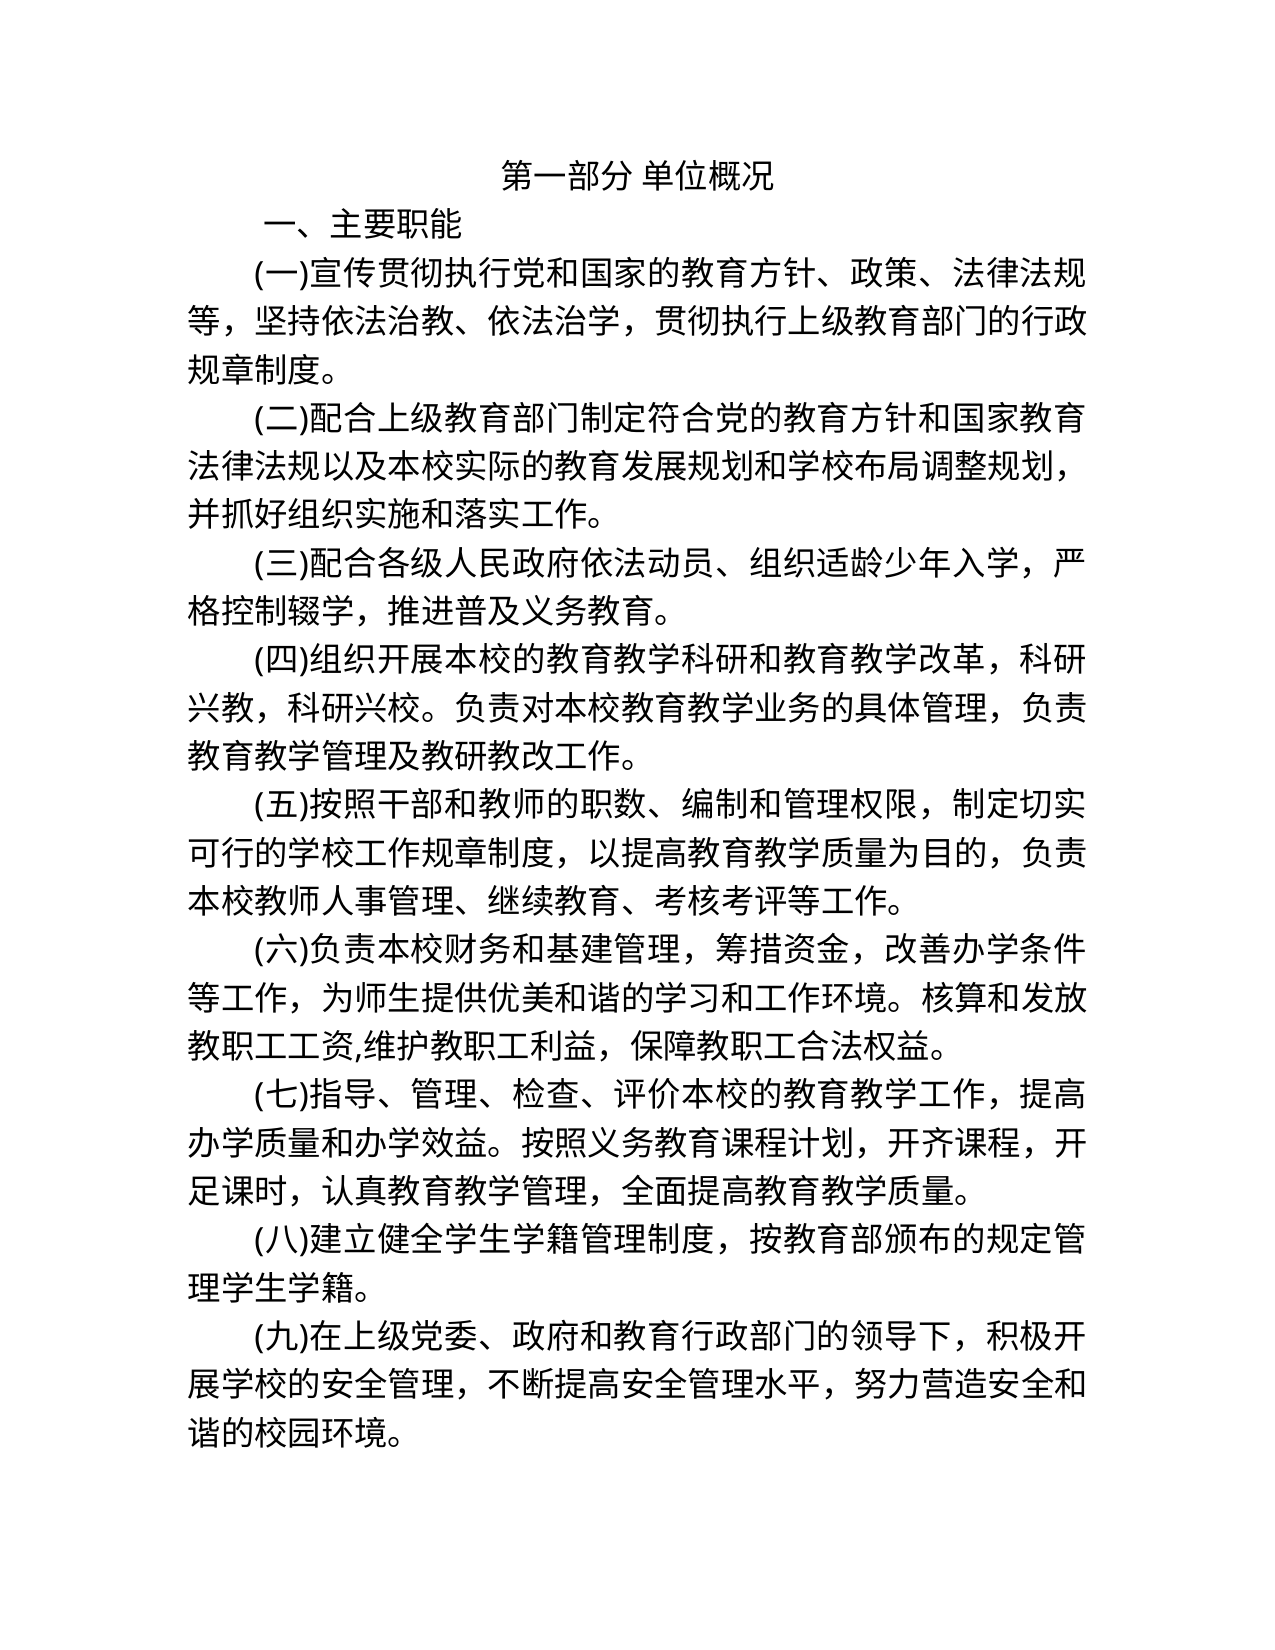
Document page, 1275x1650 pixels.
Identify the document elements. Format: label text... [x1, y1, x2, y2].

text 一、主要职能 [187, 198, 1087, 247]
text (四)组织开展本校的教育教学科研和教育教学改革，科研兴教，科研兴校。负责对本校教育教学业务的具体管理，负责教育教学管理及教研教改工作。 [187, 633, 1087, 778]
text (一)宣传贯彻执行党和国家的教育方针、政策、法律法规等，坚持依法治教、依法治学，贯彻执行上级教育部门的行政规章制度。 [187, 247, 1087, 392]
text (九)在上级党委、政府和教育行政部门的领导下，积极开展学校的安全管理，不断提高安全管理水平，努力营造安全和谐的校园环境。 [187, 1309, 1087, 1454]
text 第一部分 单位概况 [187, 150, 1087, 198]
text (三)配合各级人民政府依法动员、组织适龄少年入学，严格控制辍学，推进普及义务教育。 [187, 536, 1087, 633]
text (五)按照干部和教师的职数、编制和管理权限，制定切实可行的学校工作规章制度，以提高教育教学质量为目的，负责本校教师人事管理、继续教育、考核考评等工作。 [187, 778, 1087, 923]
text (六)负责本校财务和基建管理，筹措资金，改善办学条件等工作，为师生提供优美和谐的学习和工作环境。核算和发放教职工工资,维护教职工利益，保障教职工合法权益。 [187, 923, 1087, 1068]
text (二)配合上级教育部门制定符合党的教育方针和国家教育法律法规以及本校实际的教育发展规划和学校布局调整规划，并抓好组织实施和落实工作。 [187, 392, 1087, 536]
text (七)指导、管理、检查、评价本校的教育教学工作，提高办学质量和办学效益。按照义务教育课程计划，开齐课程，开足课时，认真教育教学管理，全面提高教育教学质量。 [187, 1068, 1087, 1213]
text (八)建立健全学生学籍管理制度，按教育部颁布的规定管理学生学籍。 [187, 1213, 1087, 1309]
